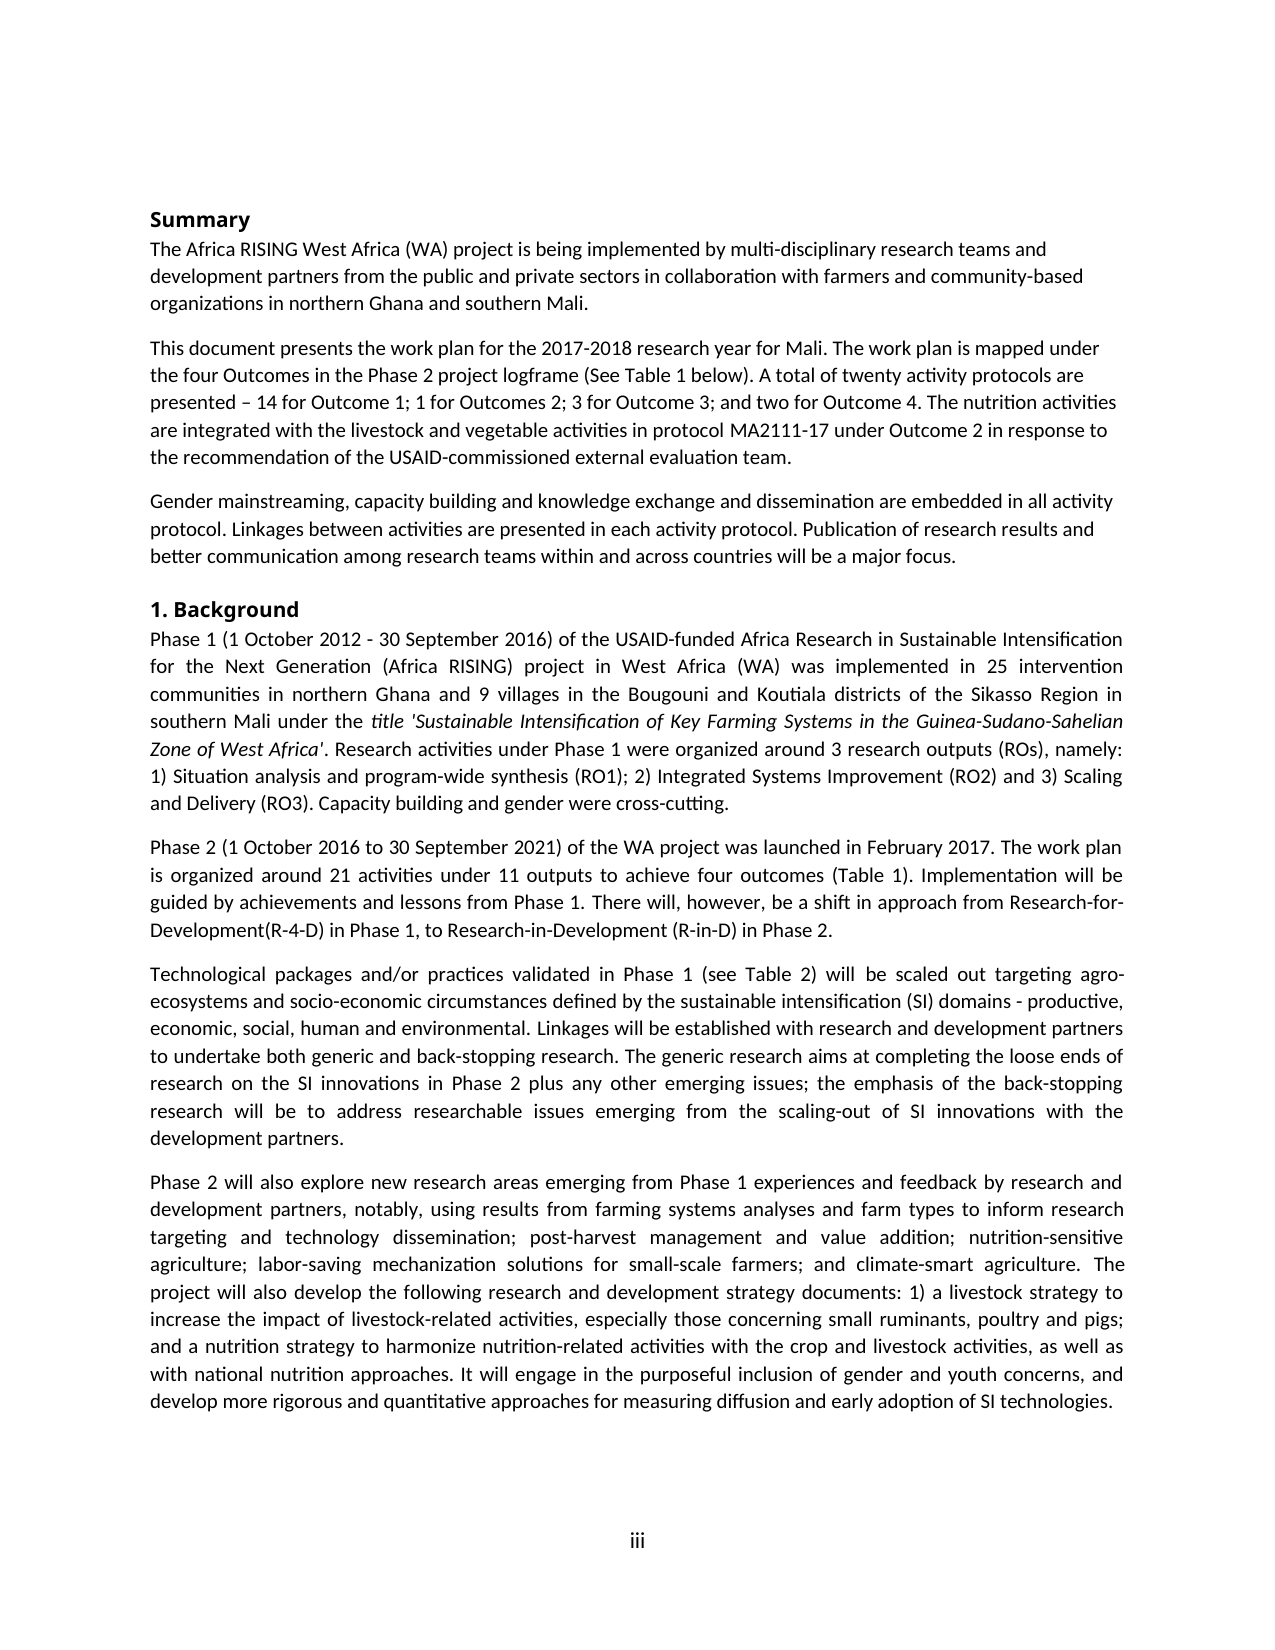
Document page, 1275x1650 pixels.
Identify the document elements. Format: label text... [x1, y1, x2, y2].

text This document presents the work plan for the 2017-2018 research year for Mali. The work plan is mapped under the four Outcomes in the Phase 2 project logframe (See Table 1 below). A total of twenty activity protocols are presented – 14 for Outcome 1; 1 for Outcomes 2; 3 for Outcome 3; and two for Outcome 4. The nutrition activities are integrated with the livestock and vegetable activities in protocol MA2111-17 under Outcome 2 in response to the recommendation of the USAID-commissioned external evaluation team. [150, 335, 1125, 470]
text Gender mainstreaming, capacity building and knowledge exchange and dissemination are embedded in all activity protocol. Linkages between activities are presented in each activity protocol. Publication of research results and better communication among research teams within and across countries will be a major focus. [150, 488, 1125, 568]
text Technological packages and/or practices validated in Phase 1 (see Table 2) will be scaled out targeting agro-ecosystems and socio-economic circumstances defined by the sustainable intensification (SI) domains - productive, economic, social, human and environmental. Linkages will be established with research and development partners to undertake both generic and back-stopping research. The generic research aims at completing the loose ends of research on the SI innovations in Phase 2 plus any other emerging issues; the emphasis of the back-stopping research will be to address researchable issues emerging from the scaling-out of SI innovations with the development partners. [150, 961, 1125, 1151]
text The Africa RISING West Africa (WA) project is being implemented by multi-disciplinary research teams and development partners from the public and private sectors in collaboration with farmers and community-based organizations in northern Ghana and southern Mali. [150, 236, 1125, 316]
text Phase 2 (1 October 2016 to 30 September 2021) of the WA project was launched in February 2017. The work plan is organized around 21 activities under 11 outputs to achieve four outcomes (Table 1). Implementation will be guided by achievements and lessons from Phase 1. There will, however, be a shift in approach from Research-for-Development(R-4-D) in Phase 1, to Research-in-Development (R-in-D) in Phase 2. [150, 834, 1125, 942]
subtitle 1. Background [150, 596, 1125, 624]
text Phase 1 (1 October 2012 - 30 September 2016) of the USAID-funded Africa Research in Sustainable Intensification for the Next Generation (Africa RISING) project in West Africa (WA) was implemented in 25 intervention communities in northern Ghana and 9 villages in the Bougouni and Koutiala districts of the Sikasso Region in southern Mali under the title 'Sustainable Intensification of Key Farming Systems in the Guinea-Sudano-Sahelian Zone of West Africa'. Research activities under Phase 1 were organized around 3 research outputs (ROs), namely: 1) Situation analysis and program-wide synthesis (RO1); 2) Integrated Systems Improvement (RO2) and 3) Scaling and Delivery (RO3). Capacity building and gender were cross-cutting. [150, 626, 1125, 816]
subtitle Summary [150, 205, 1125, 234]
text Phase 2 will also explore new research areas emerging from Phase 1 experiences and feedback by research and development partners, notably, using results from farming systems analyses and farm types to inform research targeting and technology dissemination; post-harvest management and value addition; nutrition-sensitive agriculture; labor-saving mechanization solutions for small-scale farmers; and climate-smart agriculture. The project will also develop the following research and development strategy documents: 1) a livestock strategy to increase the impact of livestock-related activities, especially those concerning small ruminants, poultry and pigs; and a nutrition strategy to harmonize nutrition-related activities with the crop and livestock activities, as well as with national nutrition approaches. It will engage in the purposeful inclusion of gender and youth concerns, and develop more rigorous and quantitative approaches for measuring diffusion and early adoption of SI technologies. [150, 1169, 1125, 1414]
